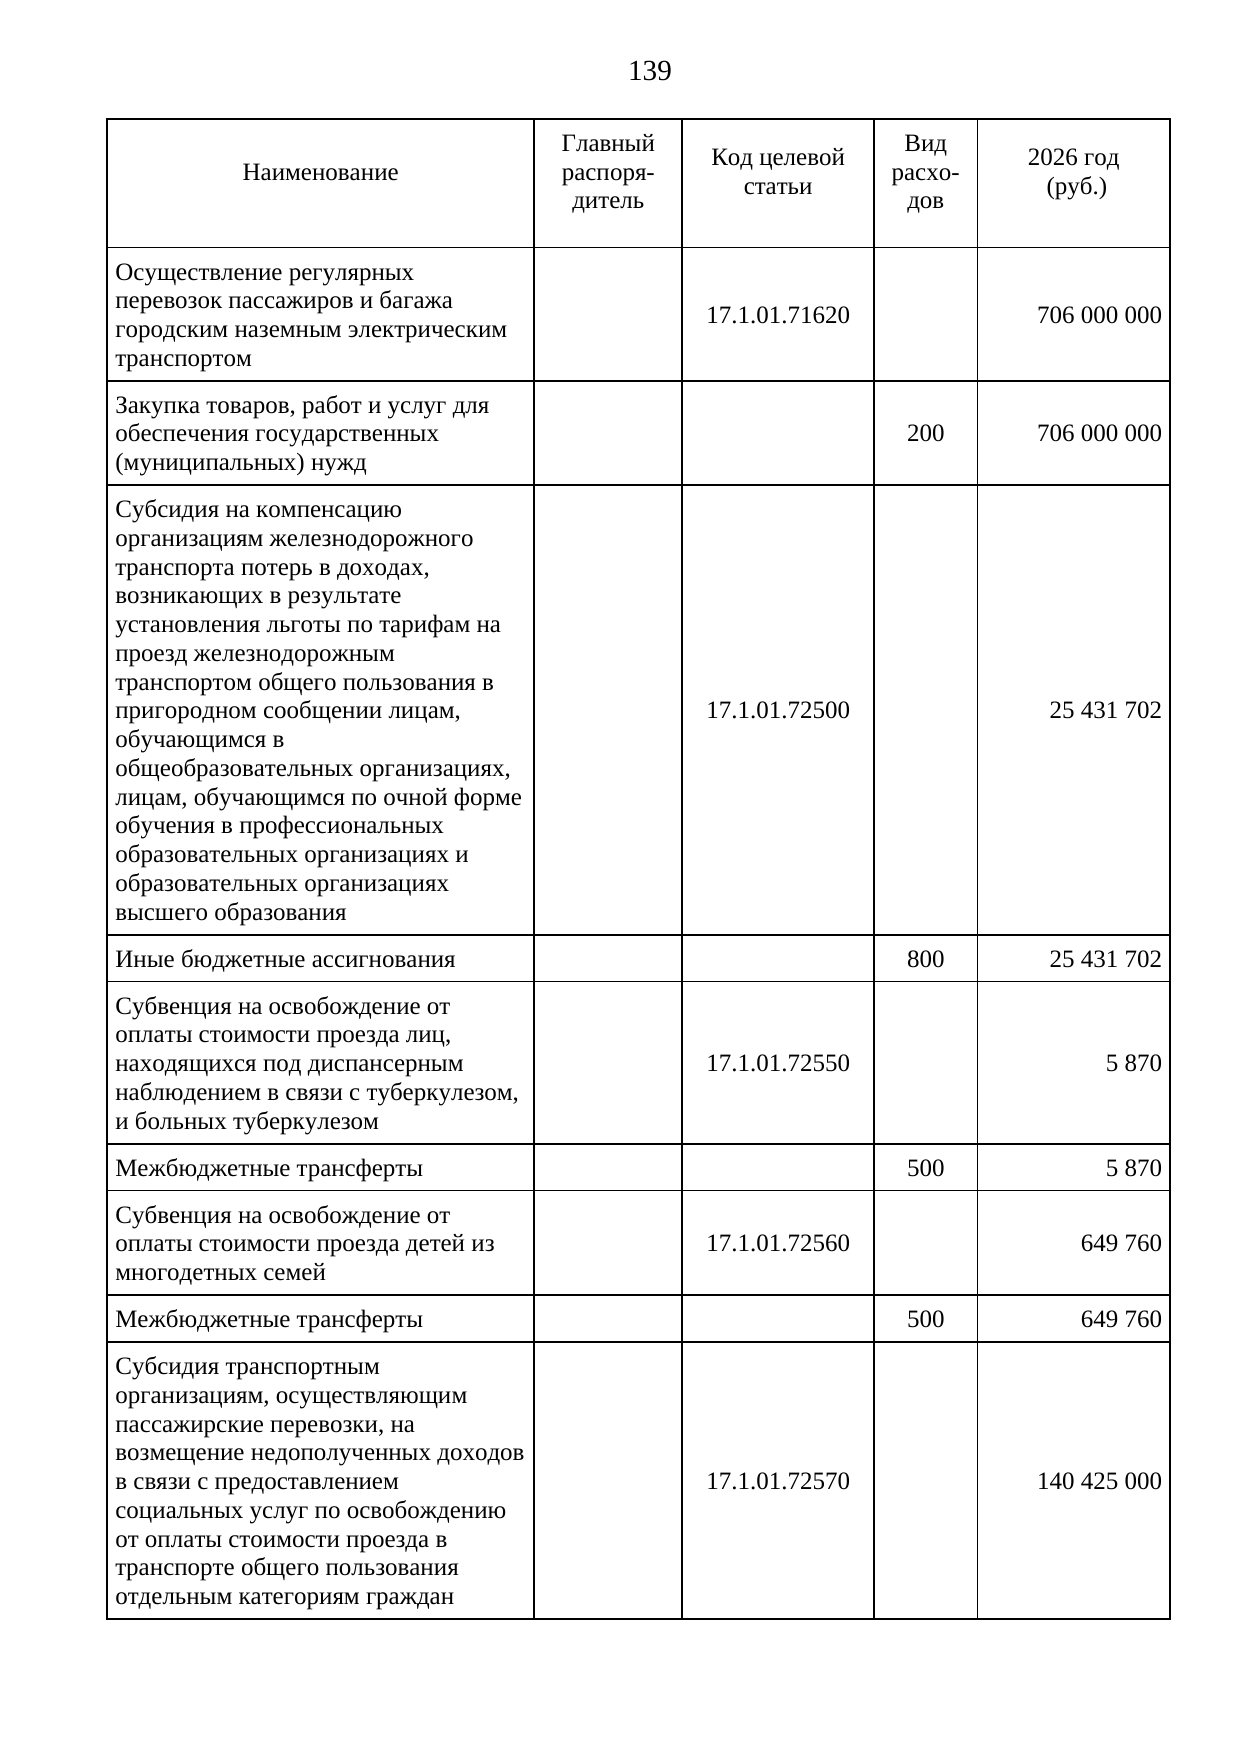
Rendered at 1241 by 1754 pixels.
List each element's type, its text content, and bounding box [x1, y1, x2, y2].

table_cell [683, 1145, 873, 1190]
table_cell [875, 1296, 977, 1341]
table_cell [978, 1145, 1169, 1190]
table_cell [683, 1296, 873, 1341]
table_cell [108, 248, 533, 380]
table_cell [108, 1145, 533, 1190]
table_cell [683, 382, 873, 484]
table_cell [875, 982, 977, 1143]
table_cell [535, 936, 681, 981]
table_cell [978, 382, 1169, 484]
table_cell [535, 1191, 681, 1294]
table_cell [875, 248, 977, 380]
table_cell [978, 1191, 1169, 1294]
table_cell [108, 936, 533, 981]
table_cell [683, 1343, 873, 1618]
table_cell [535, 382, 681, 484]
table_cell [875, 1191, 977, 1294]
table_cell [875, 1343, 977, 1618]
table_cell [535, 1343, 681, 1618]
table_header 2026 год (руб.) [978, 120, 1169, 247]
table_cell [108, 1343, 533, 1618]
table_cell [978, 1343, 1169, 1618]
table_header Главный распоря-дитель [535, 120, 681, 247]
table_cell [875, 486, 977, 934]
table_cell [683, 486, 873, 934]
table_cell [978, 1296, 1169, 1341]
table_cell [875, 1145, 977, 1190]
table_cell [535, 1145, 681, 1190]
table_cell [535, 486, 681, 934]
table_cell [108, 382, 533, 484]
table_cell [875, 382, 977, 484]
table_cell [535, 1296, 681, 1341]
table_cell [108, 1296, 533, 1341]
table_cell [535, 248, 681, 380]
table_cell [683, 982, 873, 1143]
table_header Код целевой статьи [683, 120, 873, 247]
table_header Наименование [108, 120, 533, 247]
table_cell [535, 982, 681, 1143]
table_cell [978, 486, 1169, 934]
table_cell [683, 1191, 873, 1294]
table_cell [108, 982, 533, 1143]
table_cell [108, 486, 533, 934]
table_header Вид расхо- дов [875, 120, 977, 247]
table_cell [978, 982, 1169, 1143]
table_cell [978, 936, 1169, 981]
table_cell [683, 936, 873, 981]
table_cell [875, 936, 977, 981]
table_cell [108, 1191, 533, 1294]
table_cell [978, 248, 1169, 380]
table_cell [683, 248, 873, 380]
